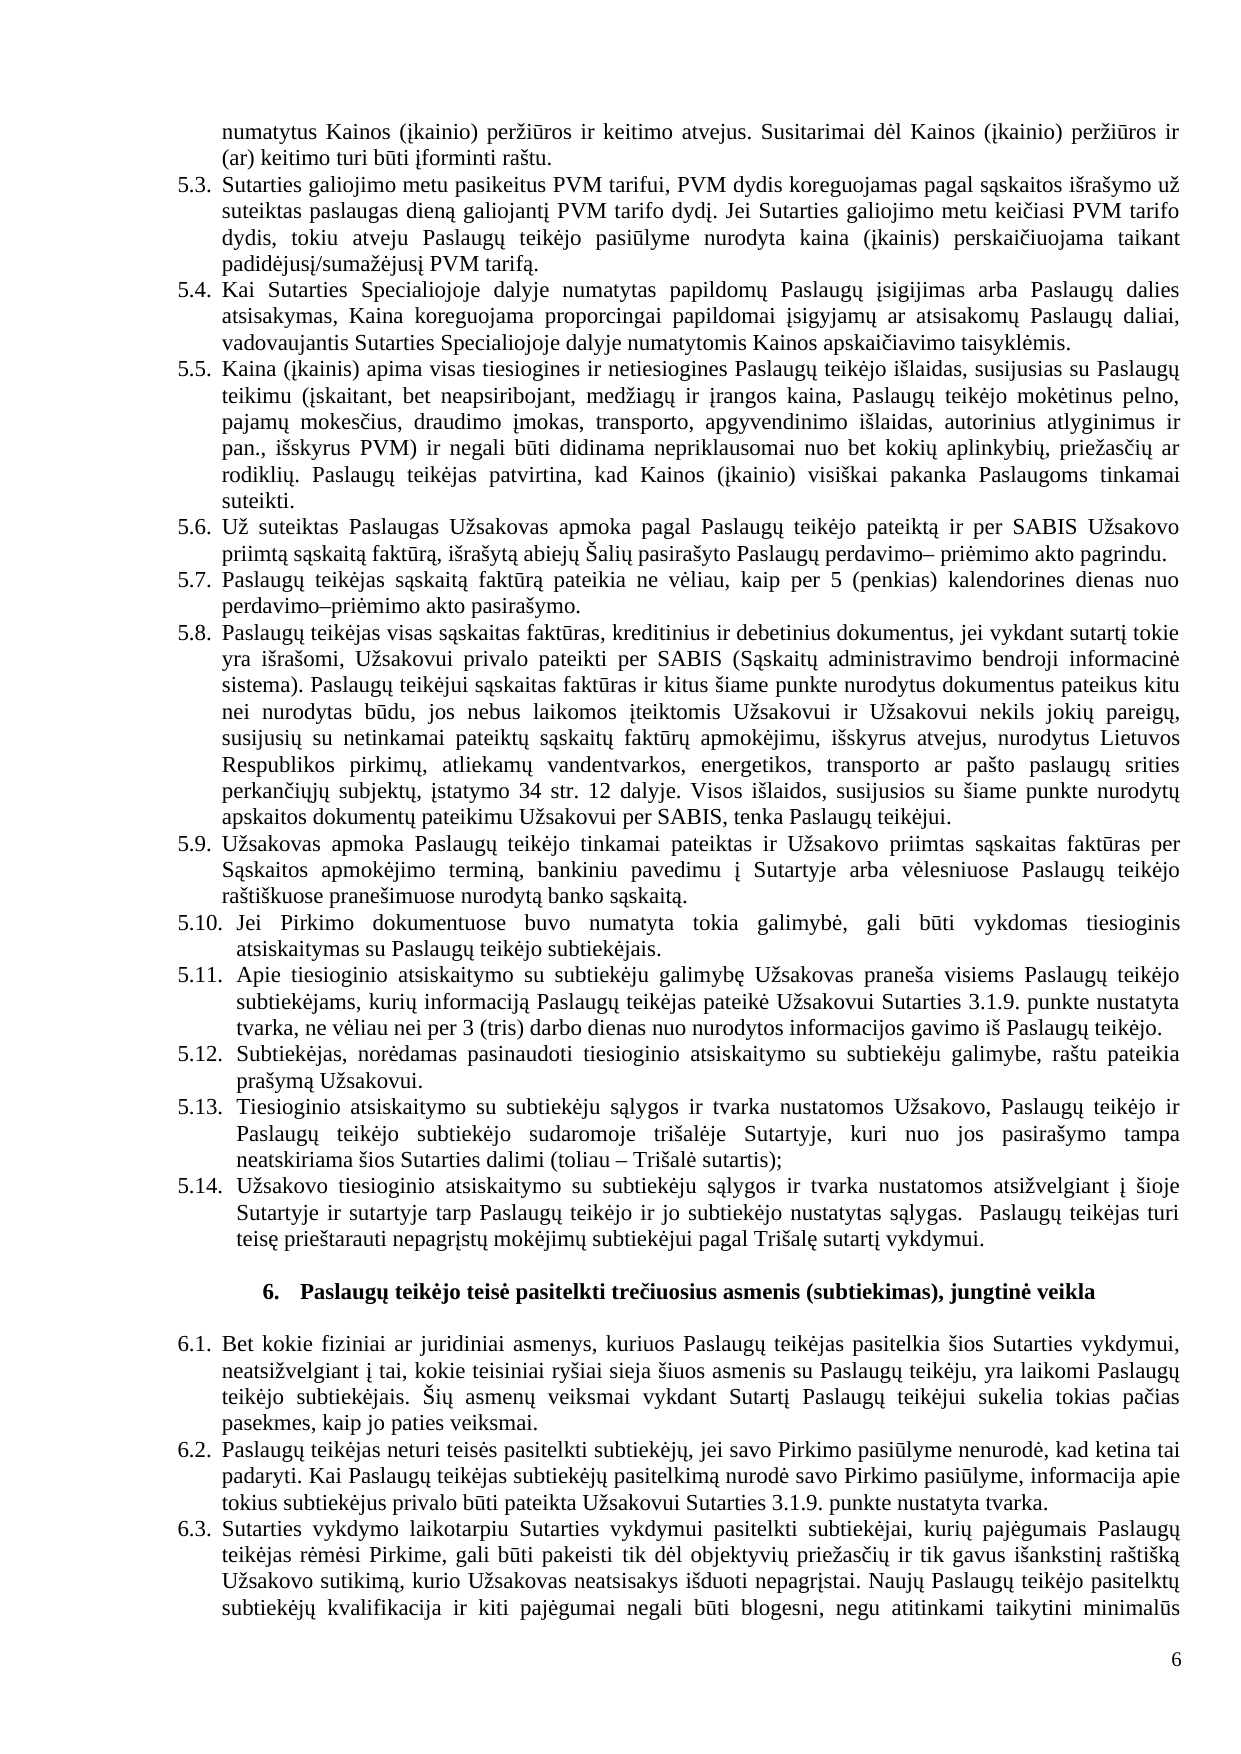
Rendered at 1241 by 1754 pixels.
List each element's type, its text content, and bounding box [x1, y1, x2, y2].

list Kaina (įkainis) apima visas tiesiogines ir netiesiogines Paslaugų teikėjo išlaidas, susijusias su Paslaugų teikimu (įskaitant, bet neapsiribojant, medžiagų ir įrangos kaina, Paslaugų teikėjo mokėtinus pelno, pajamų mokesčius, draudimo įmokas, transporto, apgyvendinimo išlaidas, autorinius atlyginimus ir pan., išskyrus PVM) ir negali būti didinama nepriklausomai nuo bet kokių aplinkybių, priežasčių ar rodiklių. Paslaugų teikėjas patvirtina, kad Kainos (įkainio) visiškai pakanka Paslaugoms tinkamai suteikti. [177, 355, 1181, 513]
list Paslaugų teikėjo teisė pasitelkti trečiuosius asmenis (subtiekimas), jungtinė veikla [177, 1278, 1181, 1304]
list Subtiekėjas, norėdamas pasinaudoti tiesioginio atsiskaitymo su subtiekėju galimybe, raštu pateikia prašymą Užsakovui. [177, 1041, 1181, 1093]
list Tiesioginio atsiskaitymo su subtiekėju sąlygos ir tvarka nustatomos Užsakovo, Paslaugų teikėjo ir Paslaugų teikėjo subtiekėjo sudaromoje trišalėje Sutartyje, kuri nuo jos pasirašymo tampa neatskiriama šios Sutarties dalimi (toliau – Trišalė sutartis); [177, 1093, 1181, 1172]
list Paslaugų teikėjas neturi teisės pasitelkti subtiekėjų, jei savo Pirkimo pasiūlyme nenurodė, kad ketina tai padaryti. Kai Paslaugų teikėjas subtiekėjų pasitelkimą nurodė savo Pirkimo pasiūlyme, informacija apie tokius subtiekėjus privalo būti pateikta Užsakovui Sutarties 3.1.9. punkte nustatyta tvarka. [177, 1436, 1181, 1515]
list Už suteiktas Paslaugas Užsakovas apmoka pagal Paslaugų teikėjo pateiktą ir per SABIS Užsakovo priimtą sąskaitą faktūrą, išrašytą abiejų Šalių pasirašyto Paslaugų perdavimo– priėmimo akto pagrindu. [177, 513, 1181, 566]
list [177, 118, 1181, 171]
list Paslaugų teikėjas sąskaitą faktūrą pateikia ne vėliau, kaip per 5 (penkias) kalendorines dienas nuo perdavimo–priėmimo akto pasirašymo. [177, 566, 1181, 619]
list Užsakovo tiesioginio atsiskaitymo su subtiekėju sąlygos ir tvarka nustatomos atsižvelgiant į šioje Sutartyje ir sutartyje tarp Paslaugų teikėjo ir jo subtiekėjo nustatytas sąlygas. Paslaugų teikėjas turi teisę prieštarauti nepagrįstų mokėjimų subtiekėjui pagal Trišalę sutartį vykdymui. [177, 1172, 1181, 1251]
list Užsakovas apmoka Paslaugų teikėjo tinkamai pateiktas ir Užsakovo priimtas sąskaitas faktūras per Sąskaitos apmokėjimo terminą, bankiniu pavedimu į Sutartyje arba vėlesniuose Paslaugų teikėjo raštiškuose pranešimuose nurodytą banko sąskaitą. [177, 830, 1181, 909]
list Apie tiesioginio atsiskaitymo su subtiekėju galimybę Užsakovas praneša visiems Paslaugų teikėjo subtiekėjams, kurių informaciją Paslaugų teikėjas pateikė Užsakovui Sutarties 3.1.9. punkte nustatyta tvarka, ne vėliau nei per 3 (tris) darbo dienas nuo nurodytos informacijos gavimo iš Paslaugų teikėjo. [177, 961, 1181, 1041]
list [177, 1515, 1181, 1620]
list Kai Sutarties Specialiojoje dalyje numatytas papildomų Paslaugų įsigijimas arba Paslaugų dalies atsisakymas, Kaina koreguojama proporcingai papildomai įsigyjamų ar atsisakomų Paslaugų daliai, vadovaujantis Sutarties Specialiojoje dalyje numatytomis Kainos apskaičiavimo taisyklėmis. [177, 276, 1181, 355]
list Jei Pirkimo dokumentuose buvo numatyta tokia galimybė, gali būti vykdomas tiesioginis atsiskaitymas su Paslaugų teikėjo subtiekėjais. [177, 909, 1181, 961]
list Paslaugų teikėjas visas sąskaitas faktūras, kreditinius ir debetinius dokumentus, jei vykdant sutartį tokie yra išrašomi, Užsakovui privalo pateikti per SABIS (Sąskaitų administravimo bendroji informacinė sistema). Paslaugų teikėjui sąskaitas faktūras ir kitus šiame punkte nurodytus dokumentus pateikus kitu nei nurodytas būdu, jos nebus laikomos įteiktomis Užsakovui ir Užsakovui nekils jokių pareigų, susijusių su netinkamai pateiktų sąskaitų faktūrų apmokėjimu, išskyrus atvejus, nurodytus Lietuvos Respublikos pirkimų, atliekamų vandentvarkos, energetikos, transporto ar pašto paslaugų srities perkančiųjų subjektų, įstatymo 34 str. 12 dalyje. Visos išlaidos, susijusios su šiame punkte nurodytų apskaitos dokumentų pateikimu Užsakovui per SABIS, tenka Paslaugų teikėjui. [177, 619, 1181, 830]
list Sutarties galiojimo metu pasikeitus PVM tarifui, PVM dydis koreguojamas pagal sąskaitos išrašymo už suteiktas paslaugas dieną galiojantį PVM tarifo dydį. Jei Sutarties galiojimo metu keičiasi PVM tarifo dydis, tokiu atveju Paslaugų teikėjo pasiūlyme nurodyta kaina (įkainis) perskaičiuojama taikant padidėjusį/sumažėjusį PVM tarifą. [177, 171, 1181, 276]
list Bet kokie fiziniai ar juridiniai asmenys, kuriuos Paslaugų teikėjas pasitelkia šios Sutarties vykdymui, neatsižvelgiant į tai, kokie teisiniai ryšiai sieja šiuos asmenis su Paslaugų teikėju, yra laikomi Paslaugų teikėjo subtiekėjais. Šių asmenų veiksmai vykdant Sutartį Paslaugų teikėjui sukelia tokias pačias pasekmes, kaip jo paties veiksmai. [177, 1330, 1181, 1436]
